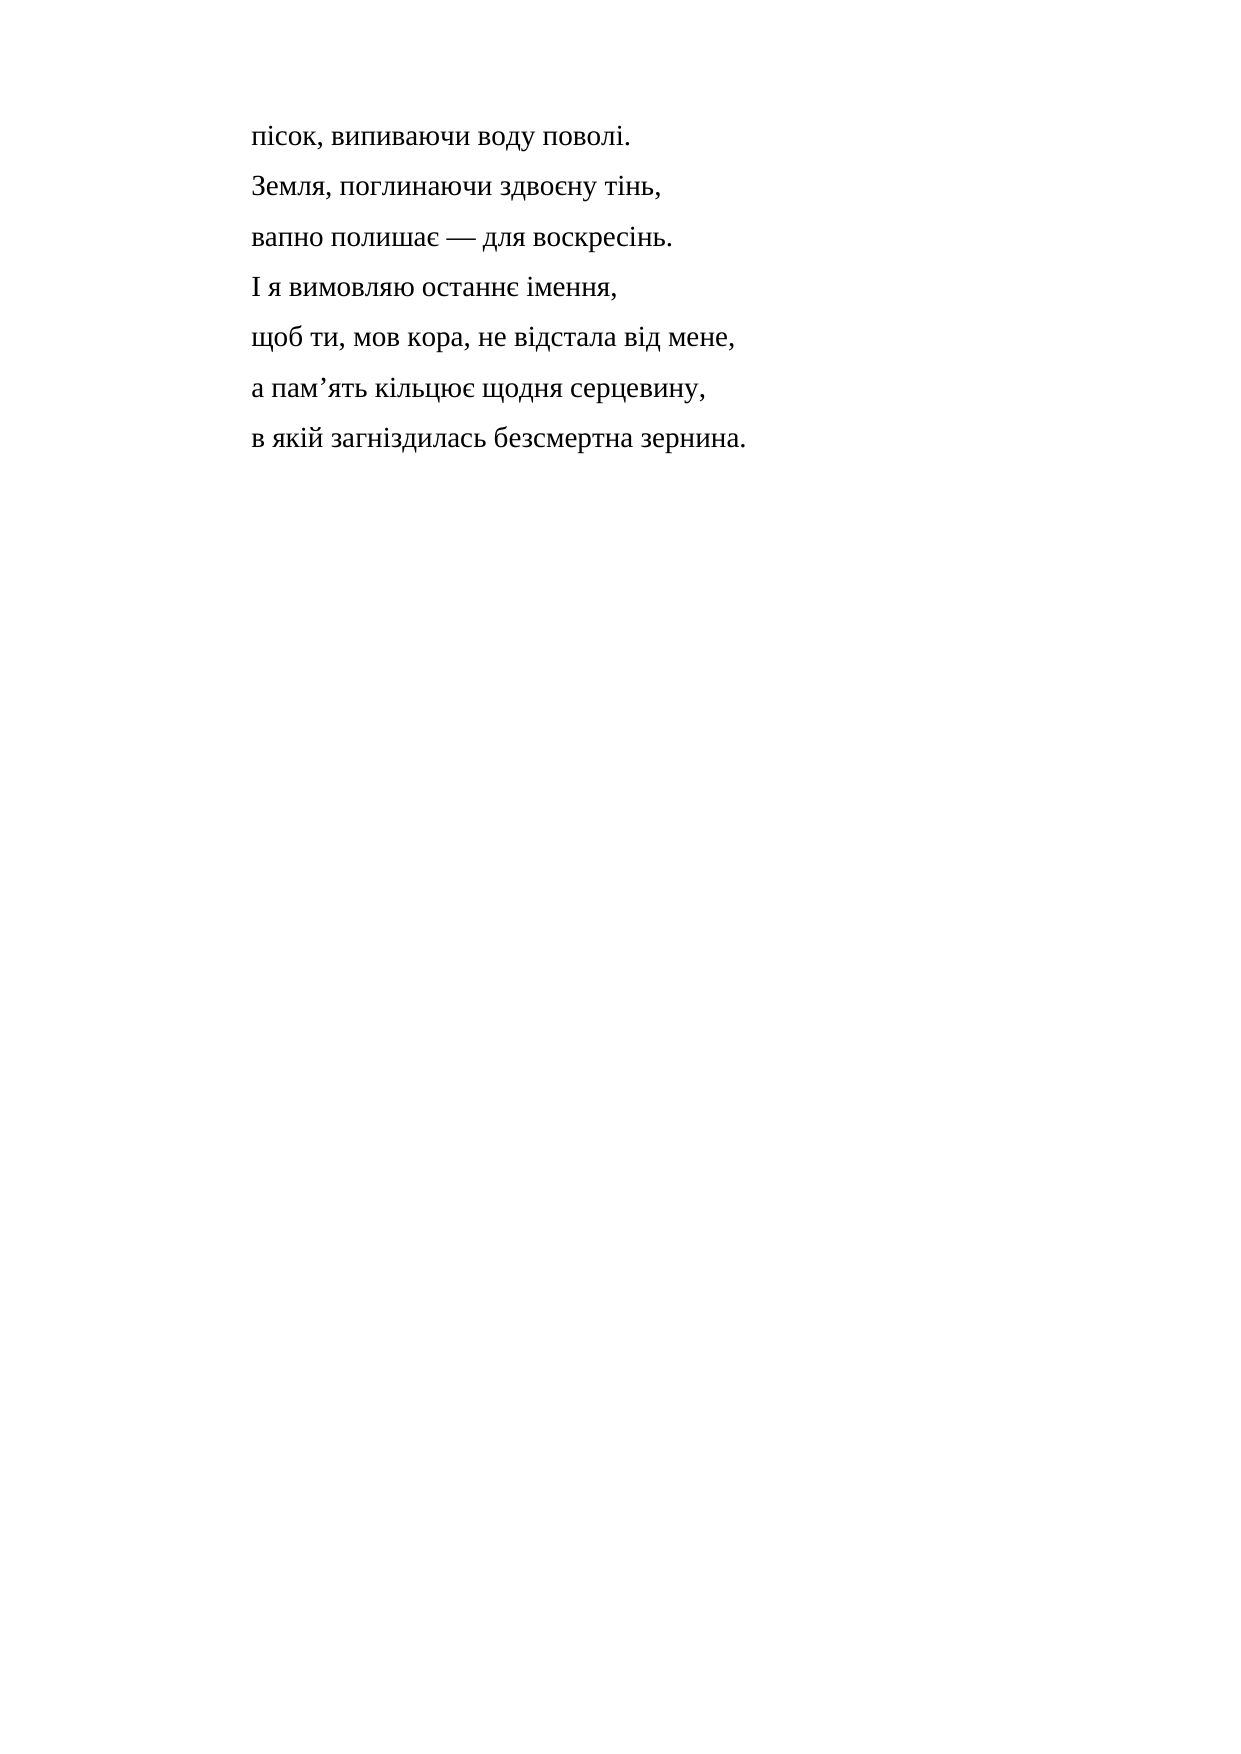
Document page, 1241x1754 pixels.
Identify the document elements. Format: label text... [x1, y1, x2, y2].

text вапно полишає — для воскресінь. [177, 219, 1152, 252]
text І я вимовляю останнє імення, [177, 269, 1152, 303]
text а пам’ять кільцює щодня серцевину, [177, 370, 1152, 403]
text щоб ти, мов кора, не відстала від мене, [177, 319, 1152, 353]
text пісок, випиваючи воду поволі. [177, 118, 1152, 152]
text в якій загніздилась безсмертна зернина. [177, 420, 1152, 453]
text Земля, поглинаючи здвоєну тінь, [177, 168, 1152, 202]
